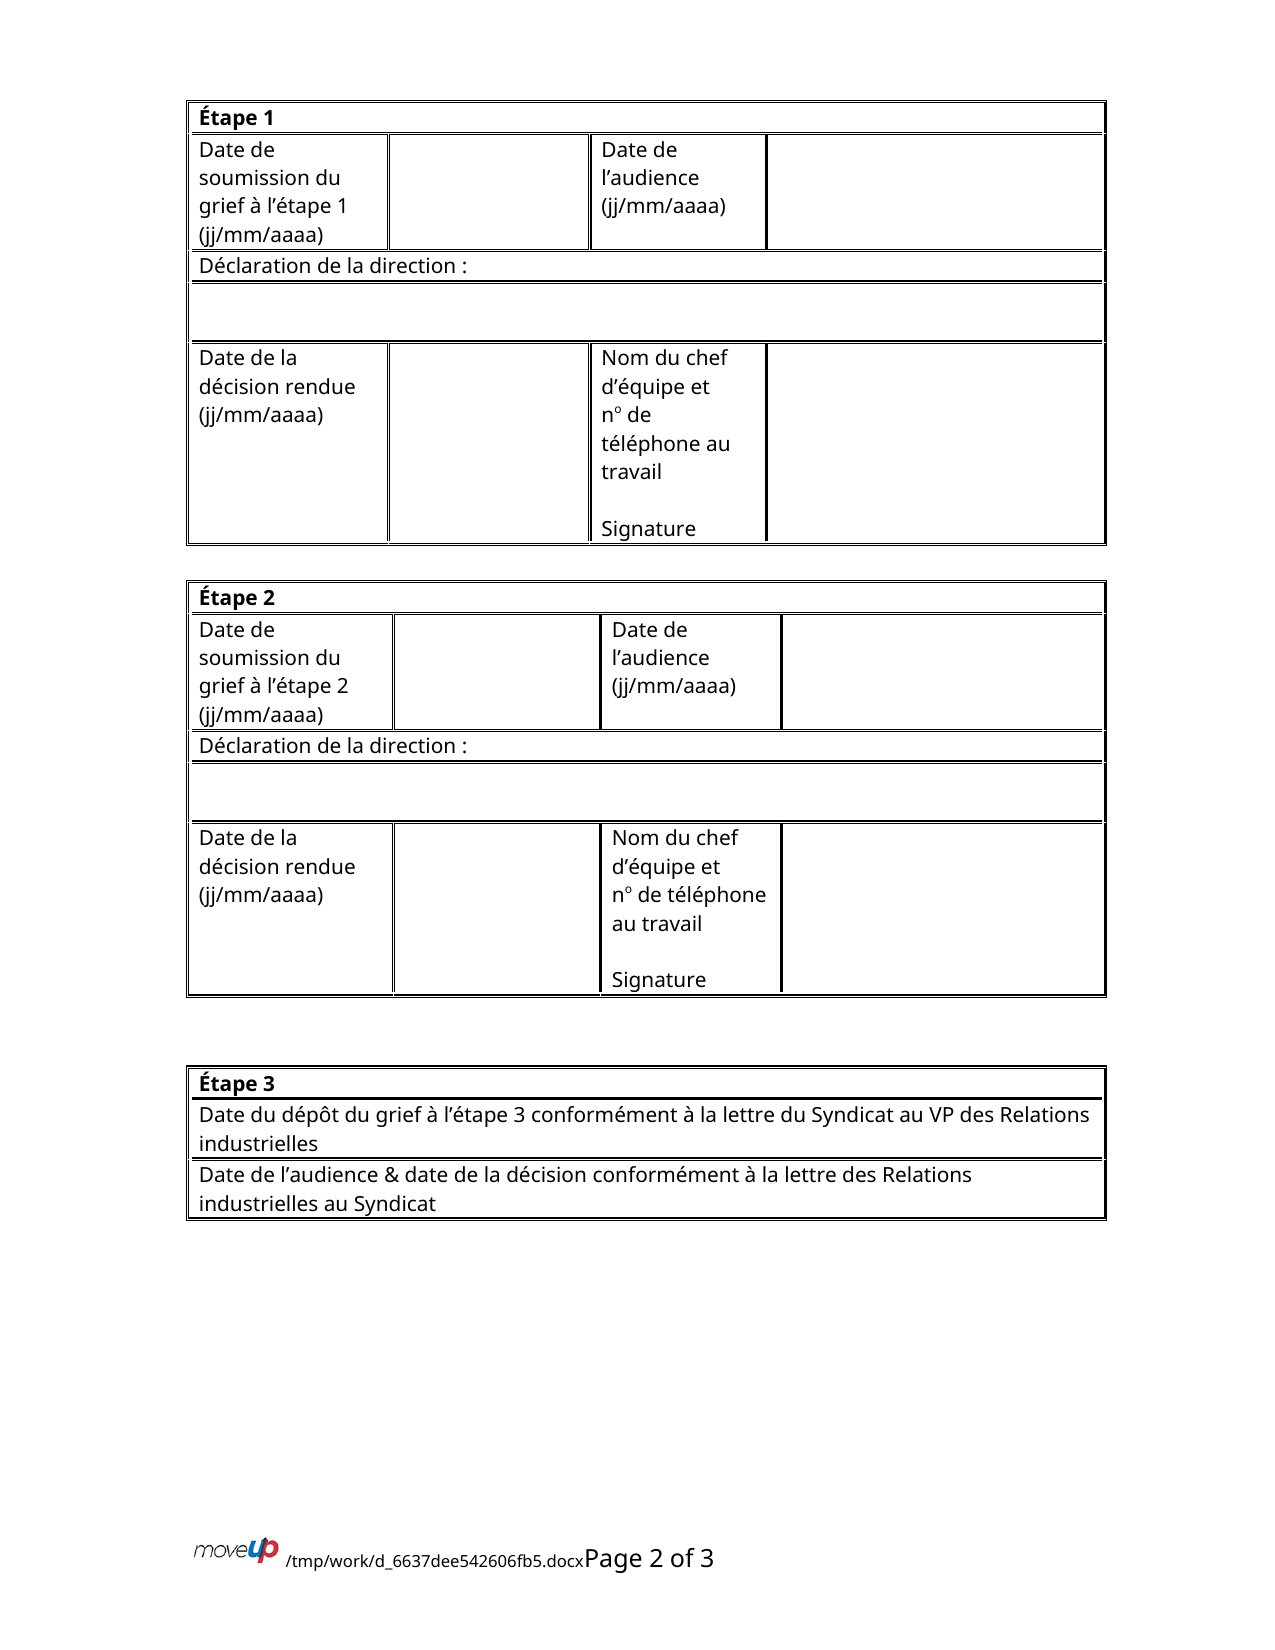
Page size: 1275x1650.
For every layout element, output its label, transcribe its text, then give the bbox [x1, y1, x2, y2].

table_cell [189, 760, 1105, 820]
table_cell [781, 820, 1105, 994]
table_header Étape 3 [189, 1069, 1104, 1097]
table_cell [389, 342, 590, 542]
table_cell [390, 135, 588, 248]
table_cell Déclaration de la direction : [189, 249, 1105, 280]
table_cell Déclaration de la direction : [189, 729, 1105, 760]
table_cell [781, 611, 1105, 728]
table_cell Date de l’audience (jj/mm/aaaa) [592, 135, 765, 248]
table_cell [394, 824, 600, 994]
table_cell Date du dépôt du grief à l’étape 3 conformément à la lettre du Syndicat au VP des Relations industrielles [189, 1097, 1104, 1157]
table_header Étape 1 [189, 103, 1104, 131]
table_cell [766, 131, 1105, 248]
picture [187, 1532, 286, 1568]
table_cell Date de soumission du grief à l’étape 2 (jj/mm/aaaa) [189, 611, 393, 728]
table_cell Date de soumission du grief à l’étape 1 (jj/mm/aaaa) [189, 131, 388, 248]
table_cell Nom du chef d’équipe et no de téléphone au travail Signature [590, 344, 766, 542]
table_cell Nom du chef d’équipe et no de téléphone au travail Signature [600, 824, 781, 994]
table_cell Date de la décision rendue (jj/mm/aaaa) [189, 340, 388, 542]
table_header Étape 2 [189, 583, 1104, 611]
table_cell Date de l’audience & date de la décision conformément à la lettre des Relations industrielles au Syndicat [189, 1157, 1105, 1217]
table_cell [766, 340, 1105, 542]
table_cell Date de la décision rendue (jj/mm/aaaa) [189, 820, 393, 994]
table_cell [395, 615, 599, 728]
table_cell [189, 280, 1105, 340]
table_cell Date de l’audience (jj/mm/aaaa) [602, 615, 780, 728]
